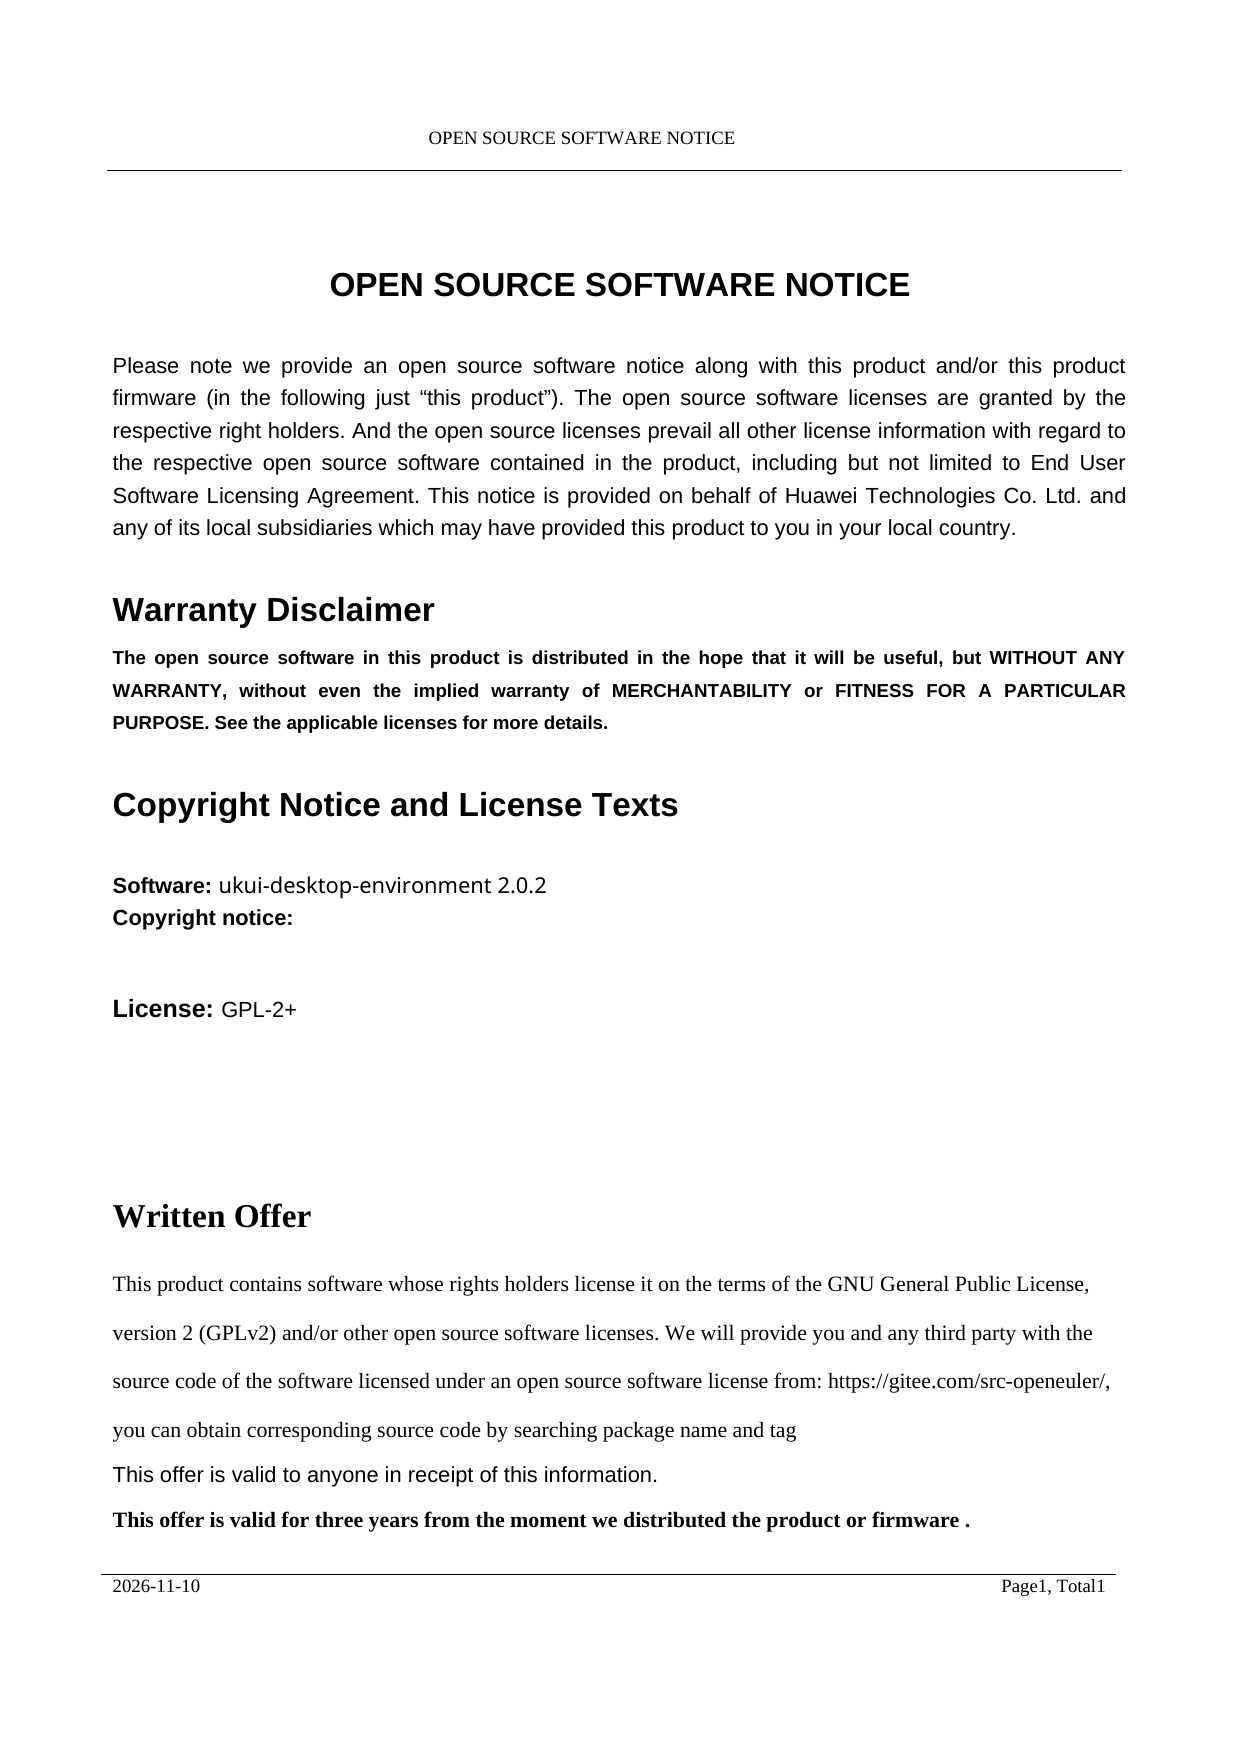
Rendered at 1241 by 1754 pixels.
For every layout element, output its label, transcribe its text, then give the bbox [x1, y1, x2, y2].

text Software: ukui-desktop-environment 2.0.2 [112, 869, 1128, 901]
text This offer is valid to anyone in receipt of this information. [112, 1458, 1128, 1491]
text Written Offer [112, 1183, 1128, 1248]
text This product contains software whose rights holders license it on the terms of the GNU General Public License, version 2 (GPLv2) and/or other open source software licenses. We will provide you and any third party with the source code of the software licensed under an open source software license from: https://gitee.com/src-openeuler/, you can obtain corresponding source code by searching package name and tag [112, 1267, 1128, 1446]
text Copyright Notice and License Texts [112, 771, 1128, 836]
text The open source software in this product is distributed in the hope that it will be useful, but WITHOUT ANY WARRANTY, without even the implied warranty of MERCHANTABILITY or FITNESS FOR A PARTICULAR PURPOSE. See the applicable licenses for more details. [112, 641, 1128, 739]
text Warranty Disclaimer [112, 576, 1128, 641]
text License: GPL-2+ [112, 992, 1128, 1122]
text Please note we provide an open source software notice along with this product and/or this product firmware (in the following just “this product”). The open source software licenses are granted by the respective right holders. And the open source licenses prevail all other license information with regard to the respective open source software contained in the product, including but not limited to End User Software Licensing Agreement. This notice is provided on behalf of Huawei Technologies Co. Ltd. and any of its local subsidiaries which may have provided this product to you in your local country. [112, 349, 1128, 544]
text Copyright notice: [112, 901, 1128, 934]
text OPEN SOURCE SOFTWARE NOTICE [112, 251, 1128, 316]
text This offer is valid for three years from the moment we distributed the product or firmware . [112, 1504, 1128, 1536]
